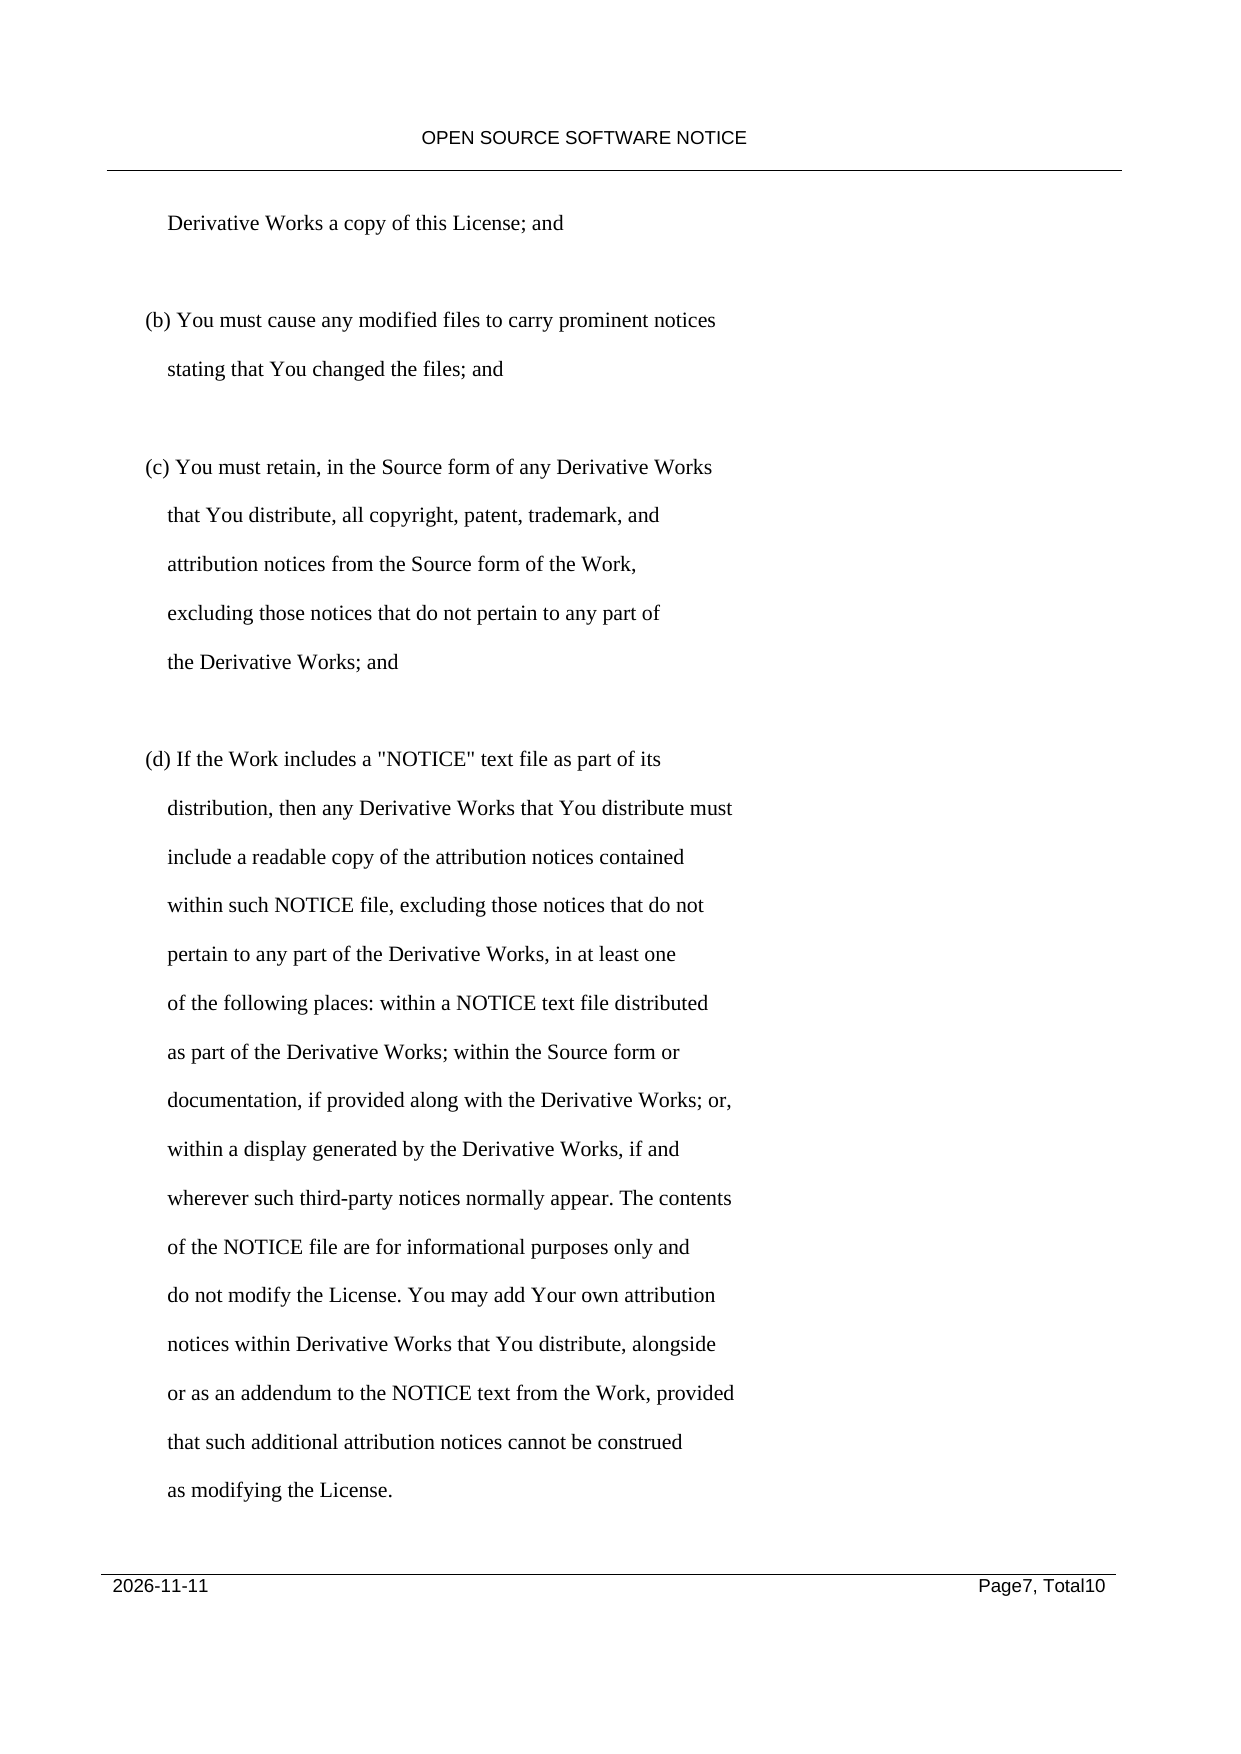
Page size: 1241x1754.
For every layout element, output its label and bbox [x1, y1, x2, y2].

text [112, 206, 1128, 1506]
